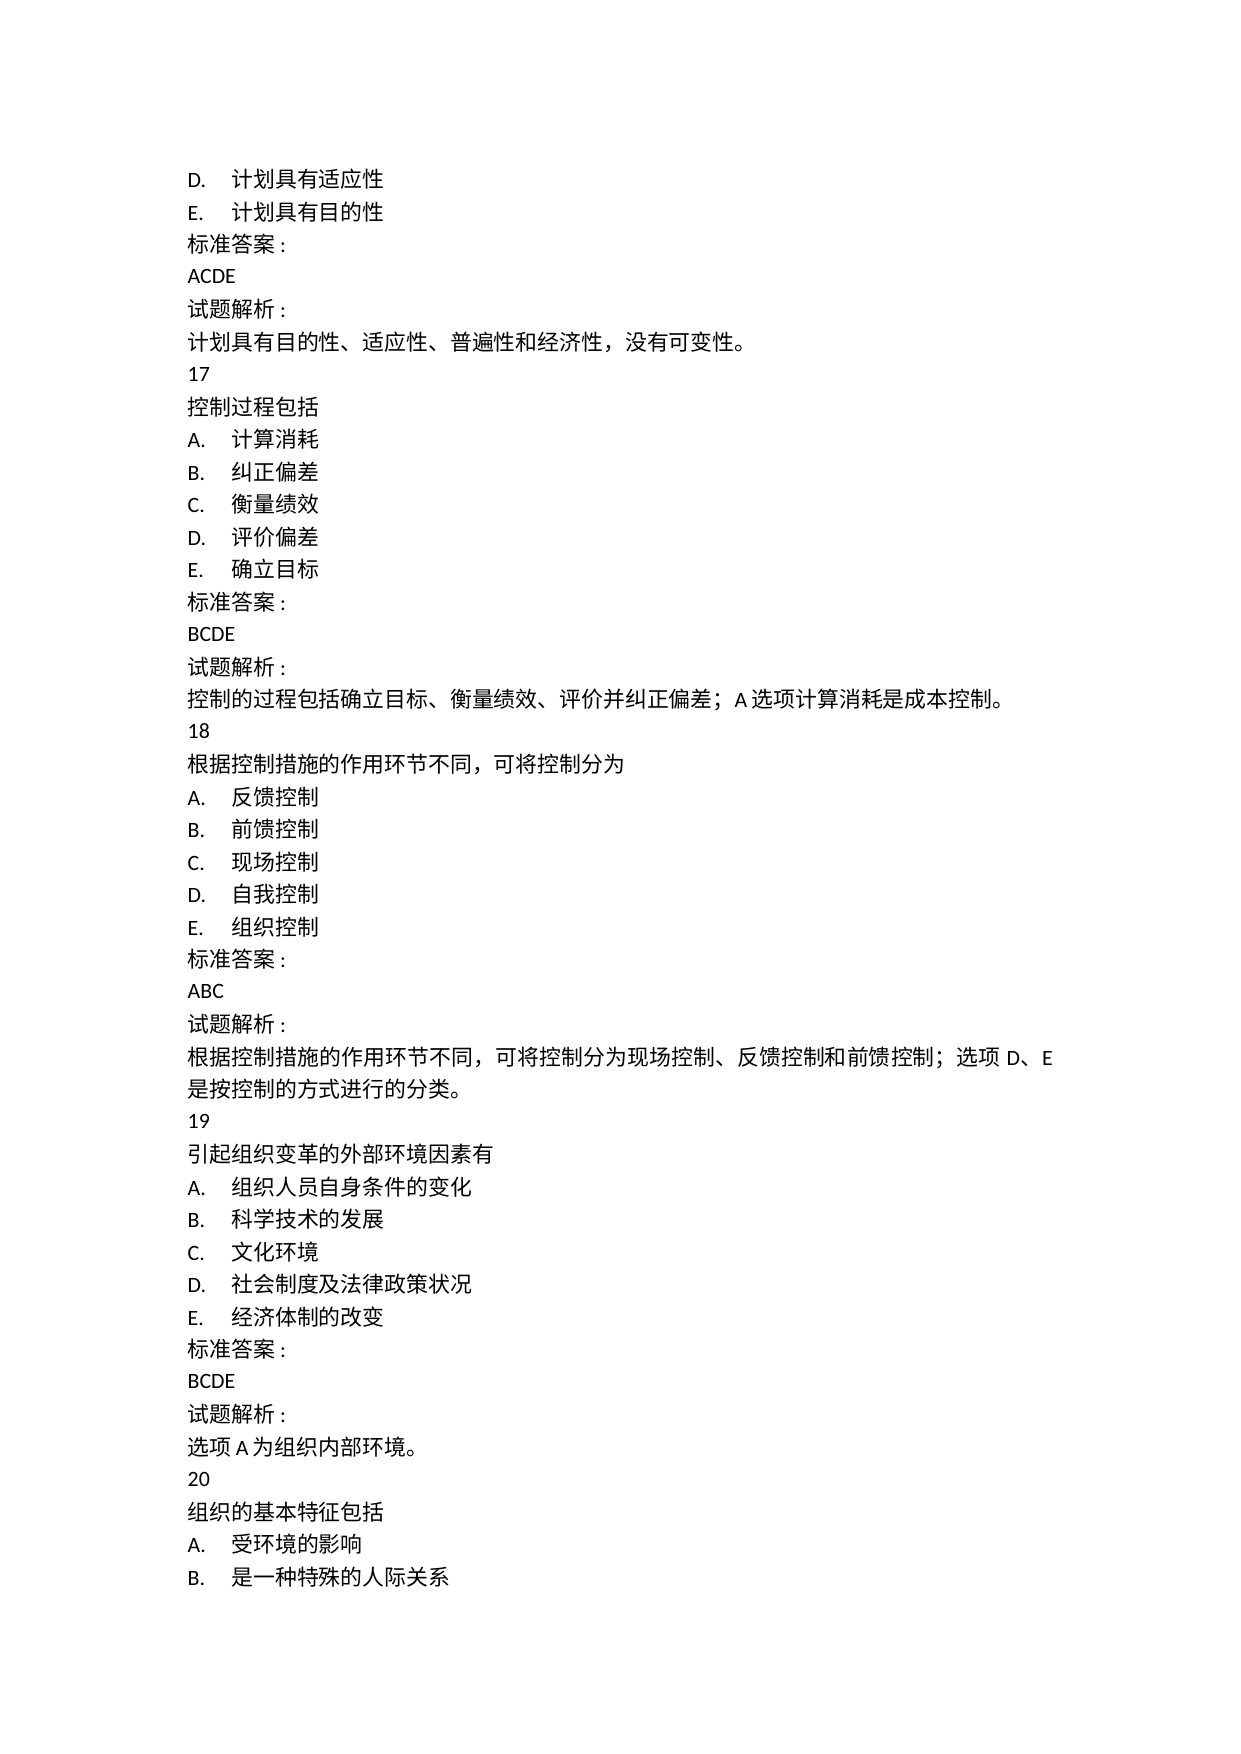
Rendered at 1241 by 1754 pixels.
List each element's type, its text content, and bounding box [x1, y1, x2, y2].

list BCDE [187, 1364, 1053, 1397]
list B. 前馈控制 [187, 812, 1053, 844]
list C. 现场控制 [187, 844, 1053, 877]
list E. 经济体制的改变 [187, 1299, 1053, 1332]
list 控制过程包括 [187, 389, 1053, 422]
list 根据控制措施的作用环节不同，可将控制分为现场控制、反馈控制和前馈控制；选项D、E是按控制的方式进行的分类。 [187, 1039, 1053, 1104]
list B. 纠正偏差 [187, 454, 1053, 487]
list E. 组织控制 [187, 909, 1053, 942]
list E. 计划具有目的性 [187, 194, 1053, 227]
list 标准答案 : [187, 584, 1053, 617]
list BCDE [187, 617, 1053, 649]
list D. 自我控制 [187, 877, 1053, 909]
list B. 科学技术的发展 [187, 1202, 1053, 1234]
list D. 社会制度及法律政策状况 [187, 1267, 1053, 1299]
list 标准答案 : [187, 227, 1053, 259]
list 试题解析 : [187, 1397, 1053, 1429]
list C. 文化环境 [187, 1234, 1053, 1267]
list 计划具有目的性、适应性、普遍性和经济性，没有可变性。 [187, 324, 1053, 357]
list 试题解析 : [187, 292, 1053, 324]
list 选项A为组织内部环境。 [187, 1429, 1053, 1462]
list A. 组织人员自身条件的变化 [187, 1169, 1053, 1202]
list 引起组织变革的外部环境因素有 [187, 1137, 1053, 1169]
list 标准答案 : [187, 942, 1053, 974]
list ABC [187, 974, 1053, 1007]
list 组织的基本特征包括 [187, 1494, 1053, 1527]
list B. 是一种特殊的人际关系 [187, 1559, 1053, 1592]
list A. 受环境的影响 [187, 1527, 1053, 1559]
list C. 衡量绩效 [187, 487, 1053, 519]
list 19 [187, 1104, 1053, 1137]
list 18 [187, 714, 1053, 747]
list A. 反馈控制 [187, 779, 1053, 812]
list 20 [187, 1462, 1053, 1494]
list ACDE [187, 259, 1053, 292]
list 根据控制措施的作用环节不同，可将控制分为 [187, 747, 1053, 779]
list 17 [187, 357, 1053, 389]
list 试题解析 : [187, 1007, 1053, 1039]
list E. 确立目标 [187, 552, 1053, 584]
list 控制的过程包括确立目标、衡量绩效、评价并纠正偏差；A选项计算消耗是成本控制。 [187, 682, 1053, 714]
list D. 评价偏差 [187, 519, 1053, 552]
list A. 计算消耗 [187, 422, 1053, 454]
list 标准答案 : [187, 1332, 1053, 1364]
list 试题解析 : [187, 649, 1053, 682]
list D. 计划具有适应性 [187, 162, 1053, 194]
